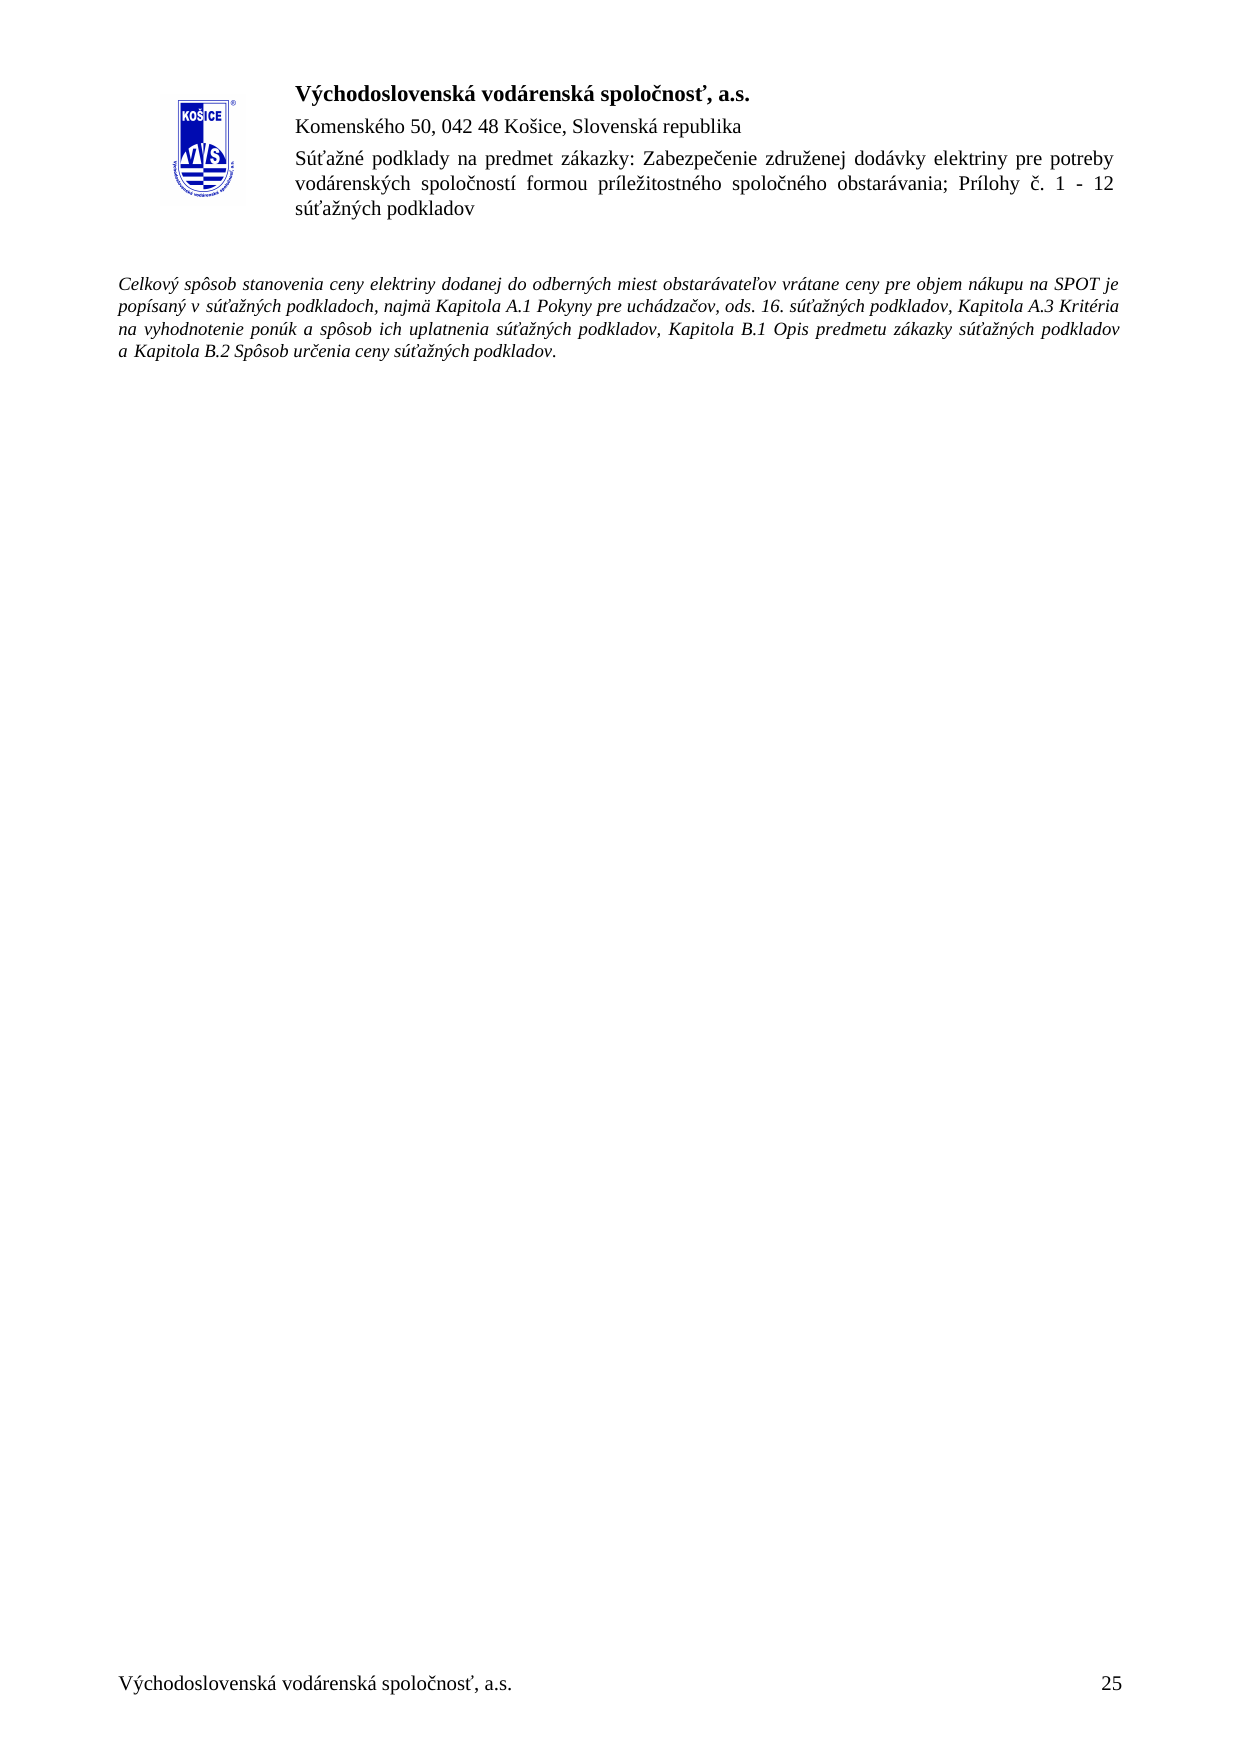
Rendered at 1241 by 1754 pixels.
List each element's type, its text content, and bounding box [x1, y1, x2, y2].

text Celkový spôsob stanovenia ceny elektriny dodanej do odberných miest obstarávateľov vrátane ceny pre objem nákupu na SPOT je popísaný v súťažných podkladoch, najmä Kapitola A.1 Pokyny pre uchádzačov, ods. 16. súťažných podkladov, Kapitola A.3 Kritéria na vyhodnotenie ponúk a spôsob ich uplatnenia súťažných podkladov, Kapitola B.1 Opis predmetu zákazky súťažných podkladov a Kapitola B.2 Spôsob určenia ceny súťažných podkladov. [118, 272, 1122, 362]
picture [160, 94, 246, 206]
